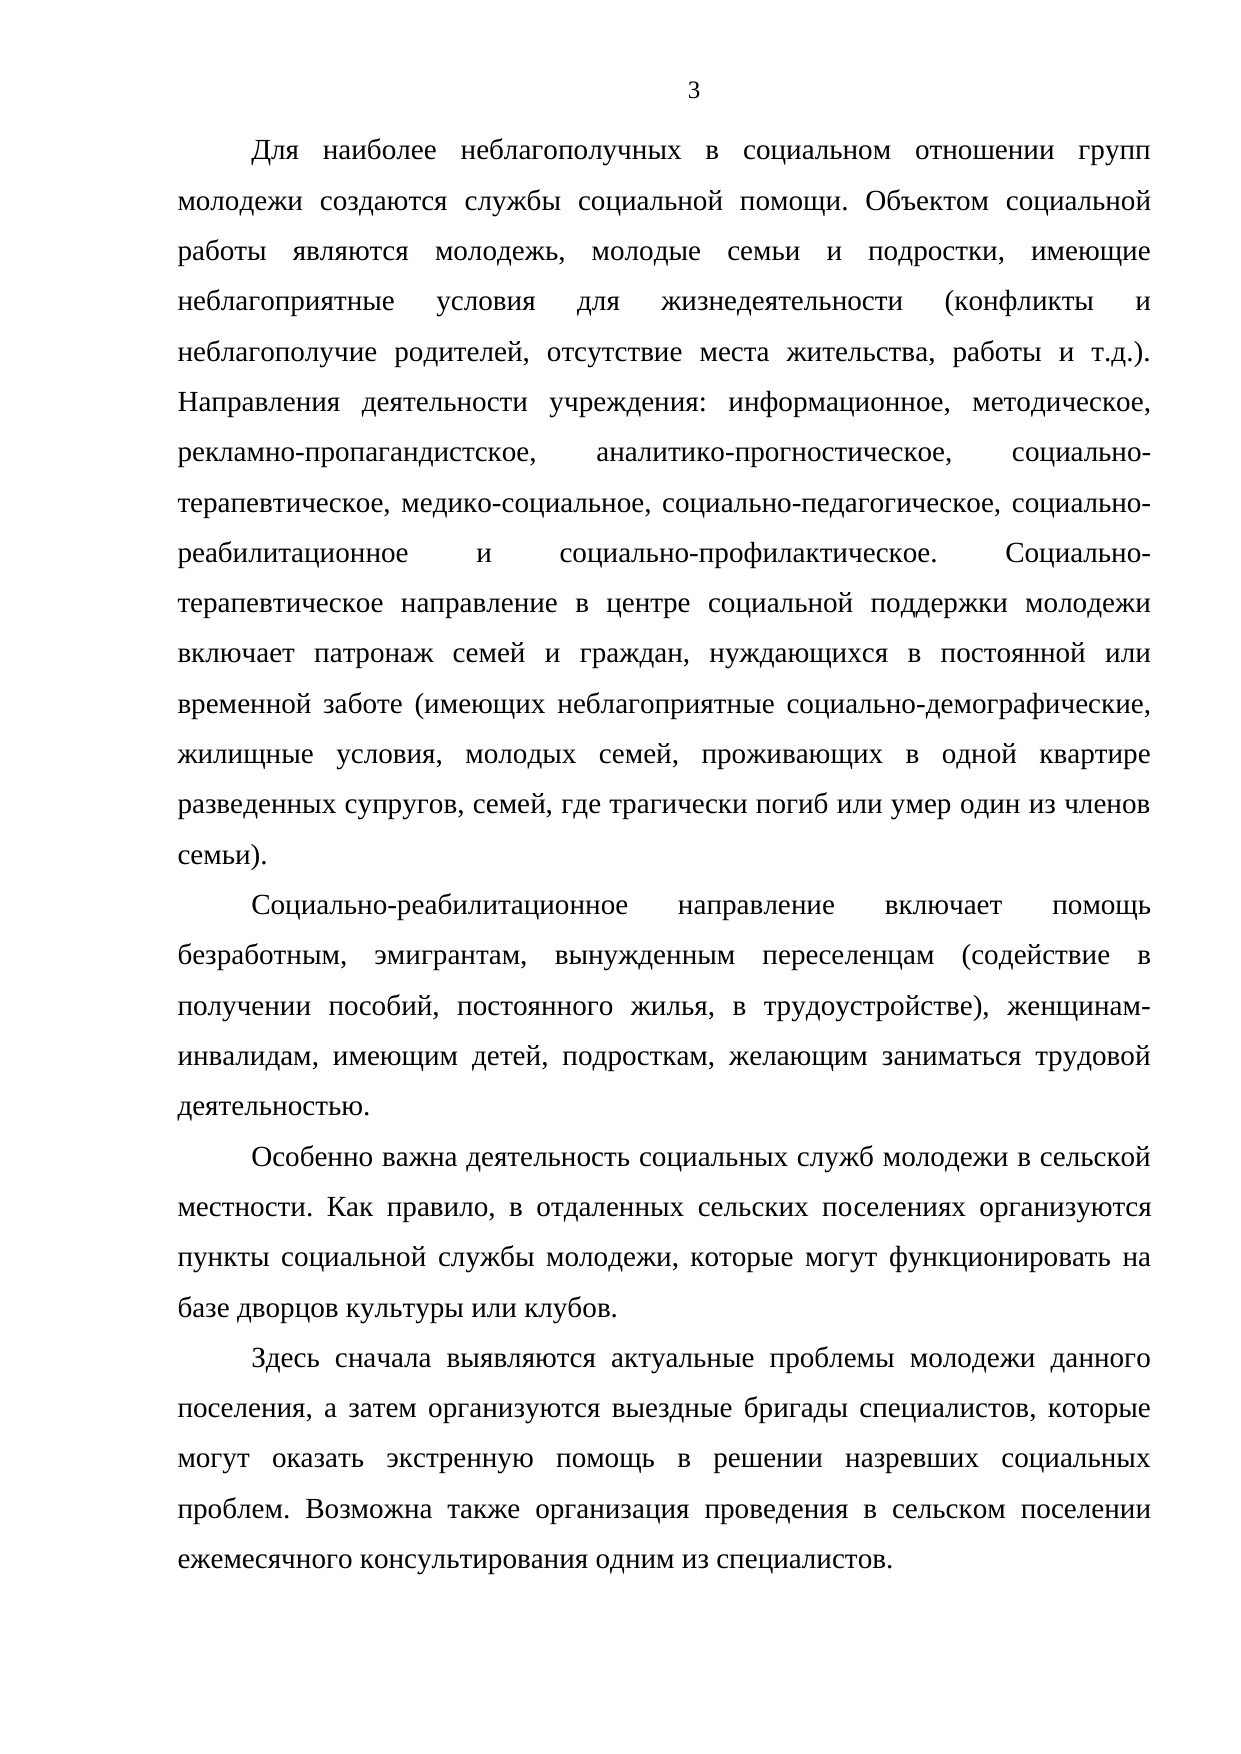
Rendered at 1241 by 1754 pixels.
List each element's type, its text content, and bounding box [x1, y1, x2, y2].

text Здесь сначала выявляются актуальные проблемы молодежи данного поселения, а затем организуются выездные бригады специалистов, которые могут оказать экстренную помощь в решении назревших социальных проблем. Возможна также организация проведения в сельском поселении ежемесячного консультирования одним из специалистов. [177, 1340, 1152, 1575]
text Для наиболее неблагополучных в социальном отношении групп молодежи создаются службы социальной помощи. Объектом социальной работы являются молодежь, молодые семьи и подростки, имеющие неблагоприятные условия для жизнедеятельности (конфликты и неблагополучие родителей, отсутствие места жительства, работы и т.д.). Направления деятельности учреждения: информационное, методическое, рекламно-пропагандистское, аналитико-прогностическое, социально-терапевтическое, медико-социальное, социально-педагогическое, социально-реабилитационное и социально-профилактическое. Социально-терапевтическое направление в центре социальной поддержки молодежи включает патронаж семей и граждан, нуждающихся в постоянной или временной заботе (имеющих неблагоприятные социально-демографические, жилищные условия, молодых семей, проживающих в одной квартире разведенных супругов, семей, где трагически погиб или умер один из членов семьи). [177, 132, 1152, 870]
text Социально-реабилитационное направление включает помощь безработным, эмигрантам, вынужденным переселенцам (содействие в получении пособий, постоянного жилья, в трудоустройстве), женщинам-инвалидам, имеющим детей, подросткам, желающим заниматься трудовой деятельностью. [177, 887, 1152, 1122]
text Особенно важна деятельность социальных служб молодежи в сельской местности. Как правило, в отдаленных сельских по­селениях организуются пункты социальной службы молодежи, которые могут функционировать на базе дворцов культуры или клубов. [177, 1139, 1152, 1323]
